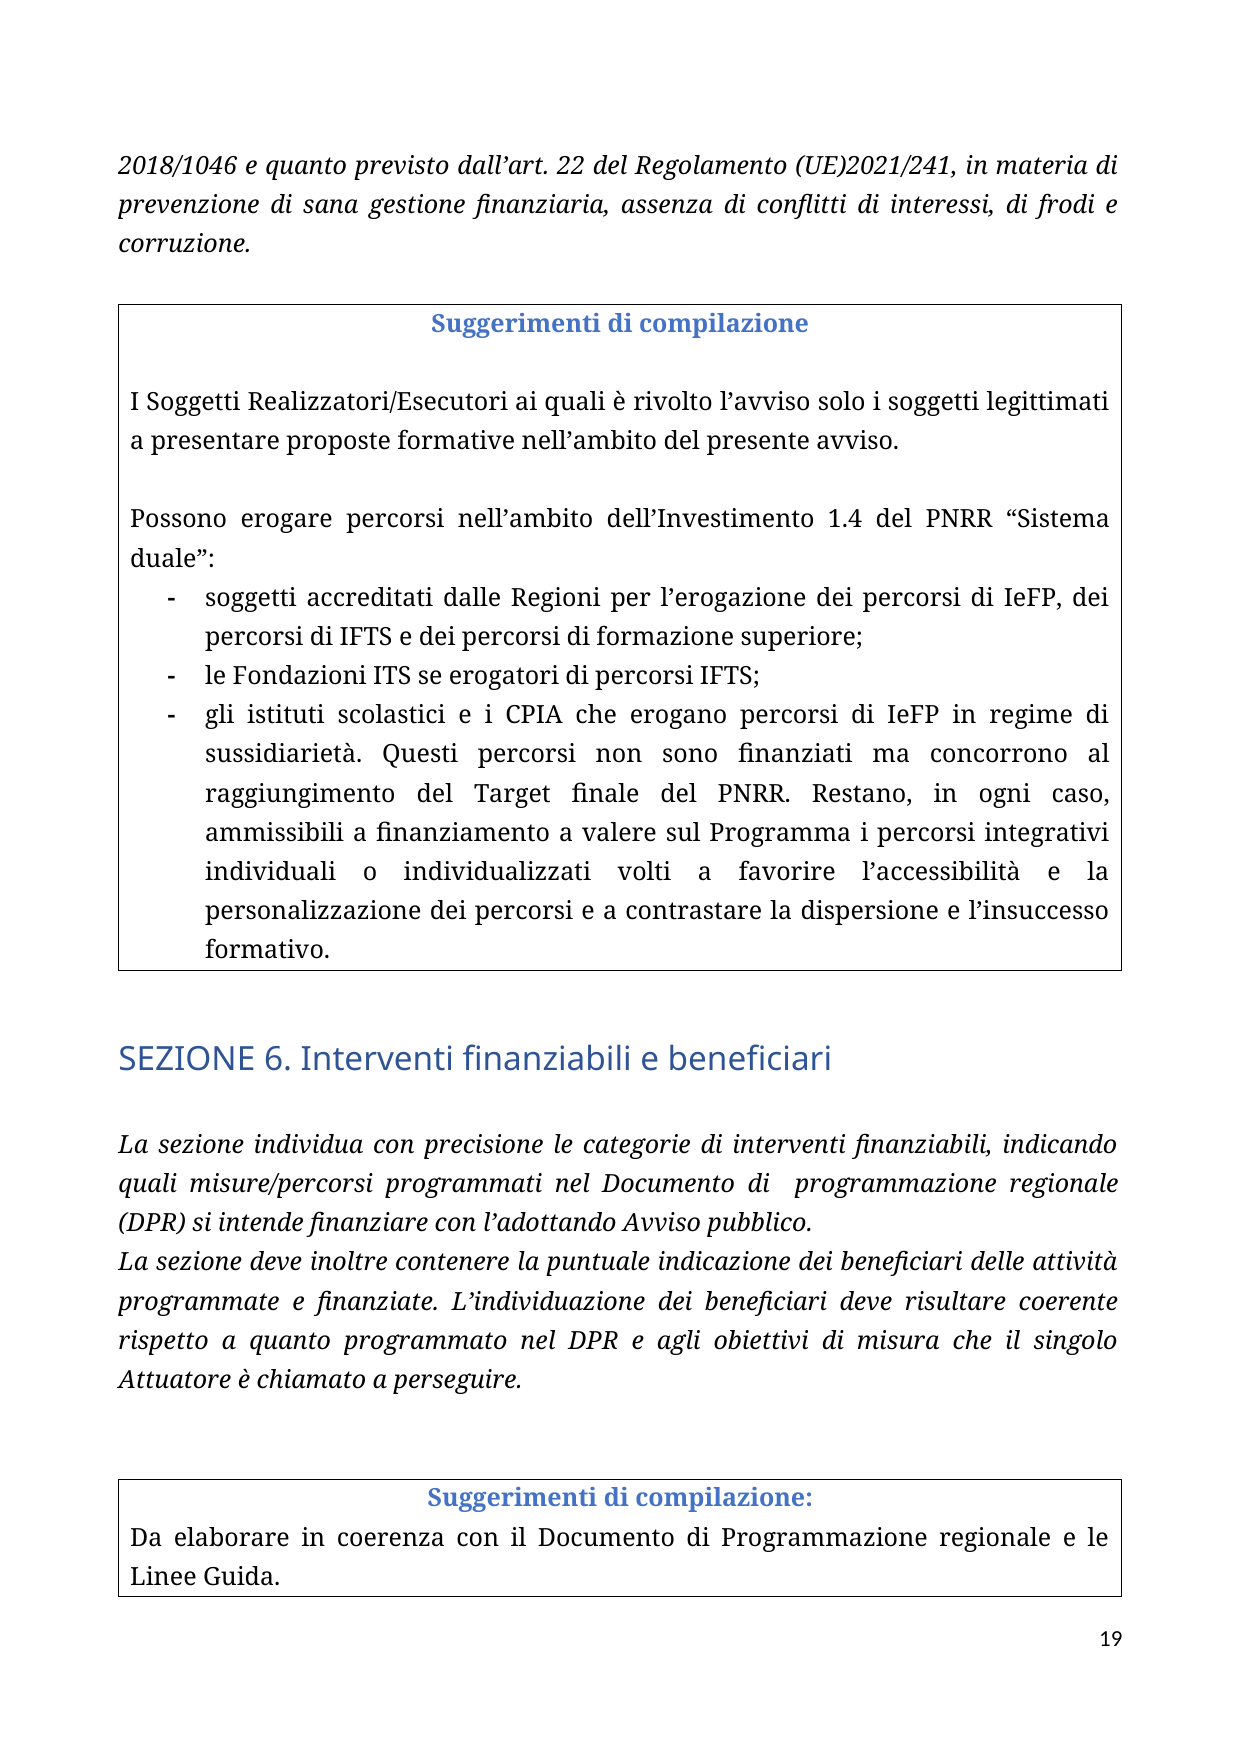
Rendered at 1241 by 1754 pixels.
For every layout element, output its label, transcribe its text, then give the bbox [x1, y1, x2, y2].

text La sezione deve inoltre contenere la puntuale indicazione dei beneficiari delle attività programmate e finanziate. L’individuazione dei beneficiari deve risultare coerente rispetto a quanto programmato nel DPR e agli obiettivi di misura che il singolo Attuatore è chiamato a perseguire. [118, 1244, 1122, 1396]
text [118, 148, 1122, 260]
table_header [119, 1480, 1121, 1596]
text La sezione individua con precisione le categorie di interventi finanziabili, indicando quali misure/percorsi programmati nel Documento di programmazione regionale (DPR) si intende finanziare con l’adottando Avviso pubblico. [118, 1126, 1122, 1239]
table_header Suggerimenti di compilazione I Soggetti Realizzatori/Esecutori ai quali è rivolto l’avviso solo i soggetti legittimati a presentare proposte formative nell’ambito del presente avviso. Possono erogare percorsi nell’ambito dell’Investimento 1.4 del PNRR “Sistema duale”: soggetti accreditati dalle Regioni per l’erogazione dei percorsi di IeFP, dei percorsi di IFTS e dei percorsi di formazione superiore; le Fondazioni ITS se erogatori di percorsi IFTS; gli istituti scolastici e i CPIA che erogano percorsi di IeFP in regime di sussidiarietà. Questi percorsi non sono finanziati ma concorrono al raggiungimento del Target finale del PNRR. Restano, in ogni caso, ammissibili a finanziamento a valere sul Programma i percorsi integrativi individuali o individualizzati volti a favorire l’accessibilità e la personalizzazione dei percorsi e a contrastare la dispersione e l’insuccesso formativo. [119, 305, 1121, 970]
subtitle SEZIONE 6. Interventi finanziabili e beneficiari [118, 1035, 1122, 1081]
